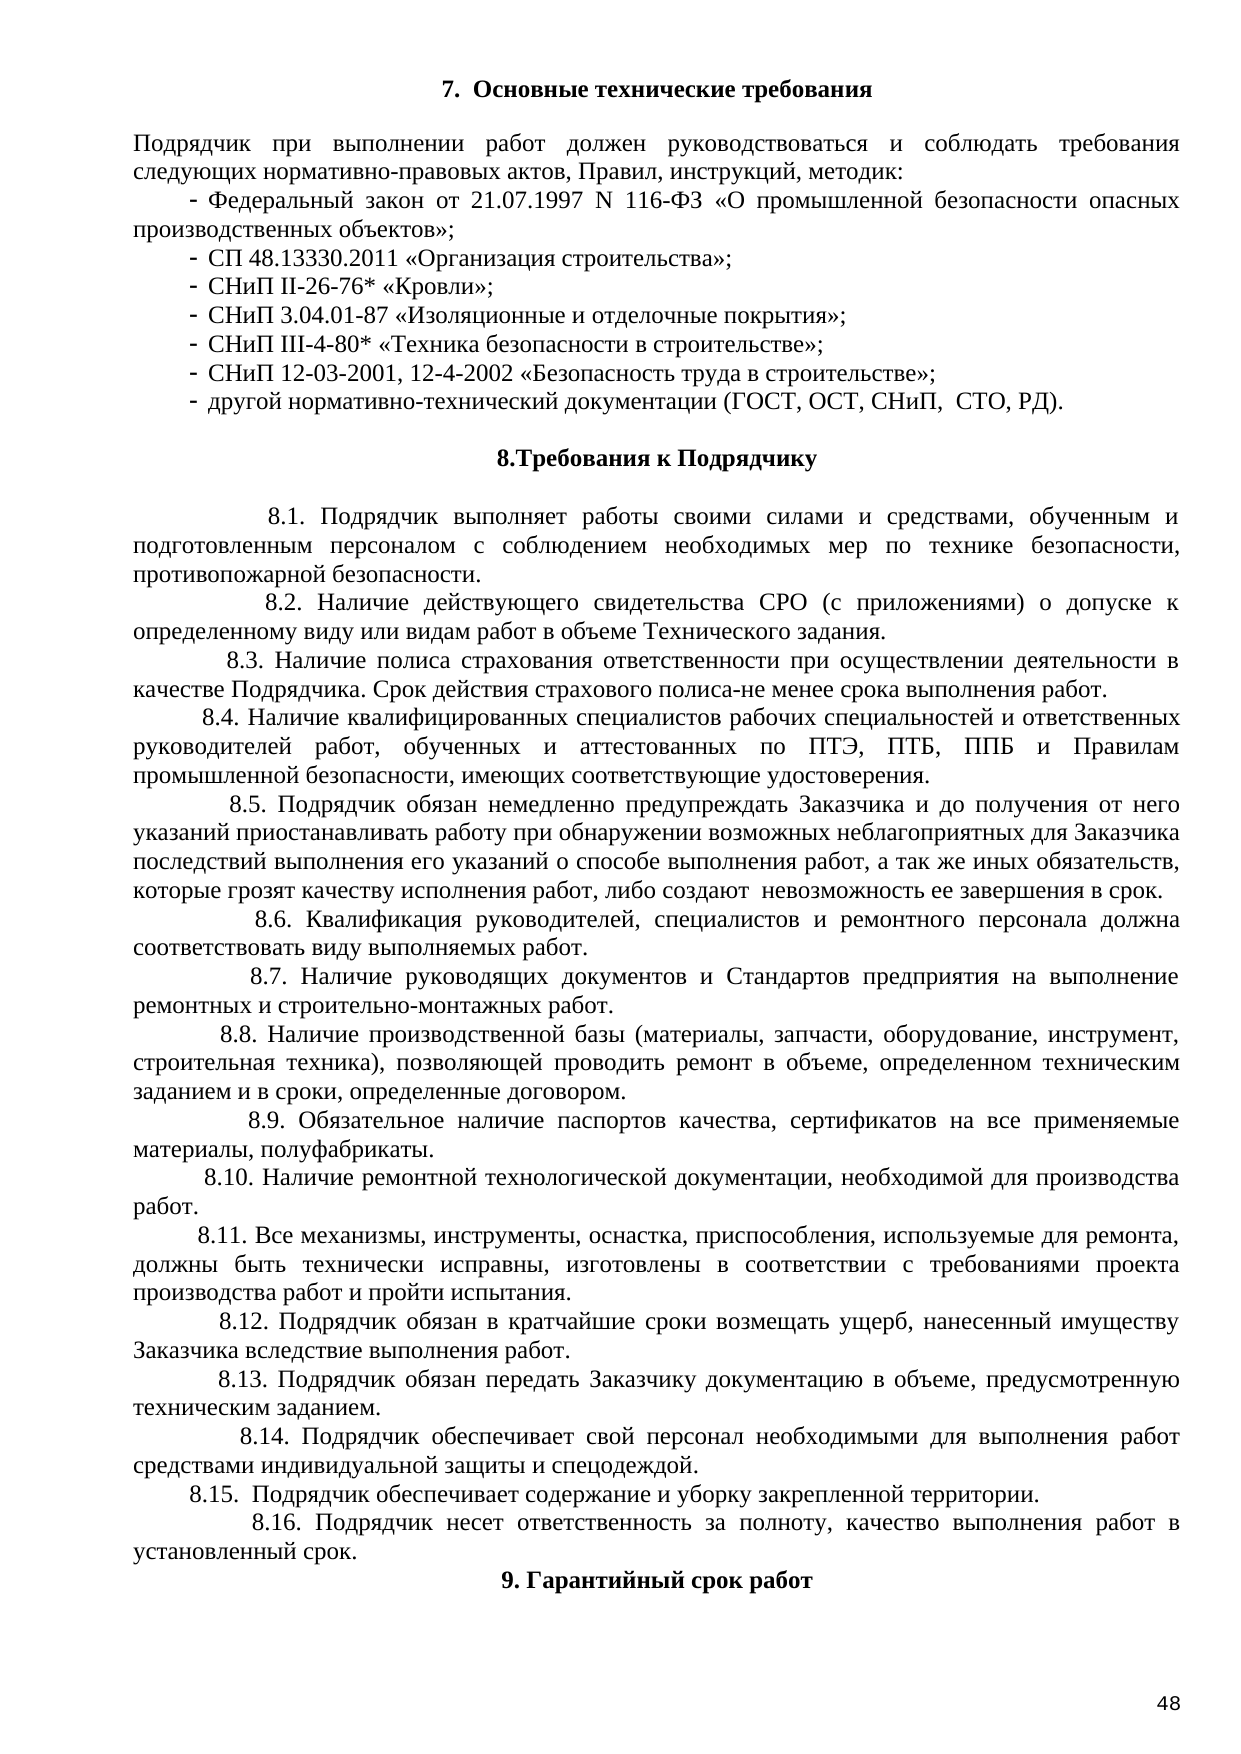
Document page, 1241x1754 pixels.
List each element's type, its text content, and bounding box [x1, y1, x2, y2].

text 8.14. Подрядчик обеспечивает свой персонал необходимыми для выполнения работ средствами индивидуальной защиты и спецодеждой. [133, 1421, 1181, 1479]
text 8.11. Все механизмы, инструменты, оснастка, приспособления, используемые для ремонта, должны быть технически исправны, изготовлены в соответствии с требованиями проекта производства работ и пройти испытания. [133, 1220, 1181, 1306]
text 8.13. Подрядчик обязан передать Заказчику документацию в объеме, предусмотренную техническим заданием. [133, 1364, 1181, 1421]
text 8.6. Квалификация руководителей, специалистов и ремонтного персонала должна соответствовать виду выполняемых работ. [133, 904, 1181, 961]
text 7. Основные технические требования [133, 74, 1181, 103]
text 8.7. Наличие руководящих документов и Стандартов предприятия на выполнение ремонтных и строительно-монтажных работ. [133, 961, 1181, 1019]
text 8.4. Наличие квалифицированных специалистов рабочих специальностей и ответственных руководителей работ, обученных и аттестованных по ПТЭ, ПТБ, ППБ и Правилам промышленной безопасности, имеющих соответствующие удостоверения. [133, 702, 1181, 789]
text 8.5. Подрядчик обязан немедленно предупреждать Заказчика и до получения от него указаний приостанавливать работу при обнаружении возможных неблагоприятных для Заказчика последствий выполнения его указаний о способе выполнения работ, а так же иных обязательств, которые грозят качеству исполнения работ, либо создают невозможность ее завершения в срок. [133, 789, 1181, 904]
text 8.8. Наличие производственной базы (материалы, запчасти, оборудование, инструмент, строительная техника), позволяющей проводить ремонт в объеме, определенном техническим заданием и в сроки, определенные договором. [133, 1019, 1181, 1105]
list другой нормативно-технический документации (ГОСТ, ОСТ, СНиП, СТО, РД). [133, 386, 1181, 415]
list Федеральный закон от 21.07.1997 N 116-ФЗ «О промышленной безопасности опасных производственных объектов»; [133, 185, 1181, 243]
list СНиП II-26-76* «Кровли»; [133, 271, 1181, 300]
text 9. Гарантийный срок работ [133, 1565, 1181, 1594]
text 8.12. Подрядчик обязан в кратчайшие сроки возмещать ущерб, нанесенный имуществу Заказчика вследствие выполнения работ. [133, 1306, 1181, 1364]
text 8.3. Наличие полиса страхования ответственности при осуществлении деятельности в качестве Подрядчика. Срок действия страхового полиса-не менее срока выполнения работ. [133, 645, 1181, 702]
text 8.9. Обязательное наличие паспортов качества, сертификатов на все применяемые материалы, полуфабрикаты. [133, 1105, 1181, 1162]
list СНиП 3.04.01-87 «Изоляционные и отделочные покрытия»; [133, 300, 1181, 329]
text 8.2. Наличие действующего свидетельства СРО (с приложениями) о допуске к определенному виду или видам работ в объеме Технического задания. [133, 587, 1181, 645]
list СП 48.13330.2011 «Организация строительства»; [133, 243, 1181, 271]
text 8.16. Подрядчик несет ответственность за полноту, качество выполнения работ в установленный срок. [133, 1507, 1181, 1565]
text 8.10. Наличие ремонтной технологической документации, необходимой для производства работ. [133, 1162, 1181, 1220]
text 8.Требования к Подрядчику [133, 444, 1181, 472]
list СНиП III-4-80* «Техника безопасности в строительстве»; [133, 329, 1181, 358]
text 8.1. Подрядчик выполняет работы своими силами и средствами, обученным и подготовленным персоналом с соблюдением необходимых мер по технике безопасности, противопожарной безопасности. [133, 501, 1181, 587]
list СНиП 12-03-2001, 12-4-2002 «Безопасность труда в строительстве»; [133, 358, 1181, 386]
text Подрядчик при выполнении работ должен руководствоваться и соблюдать требования следующих нормативно-правовых актов, Правил, инструкций, методик: [133, 128, 1181, 185]
text 8.15. Подрядчик обеспечивает содержание и уборку закрепленной территории. [133, 1479, 1181, 1507]
